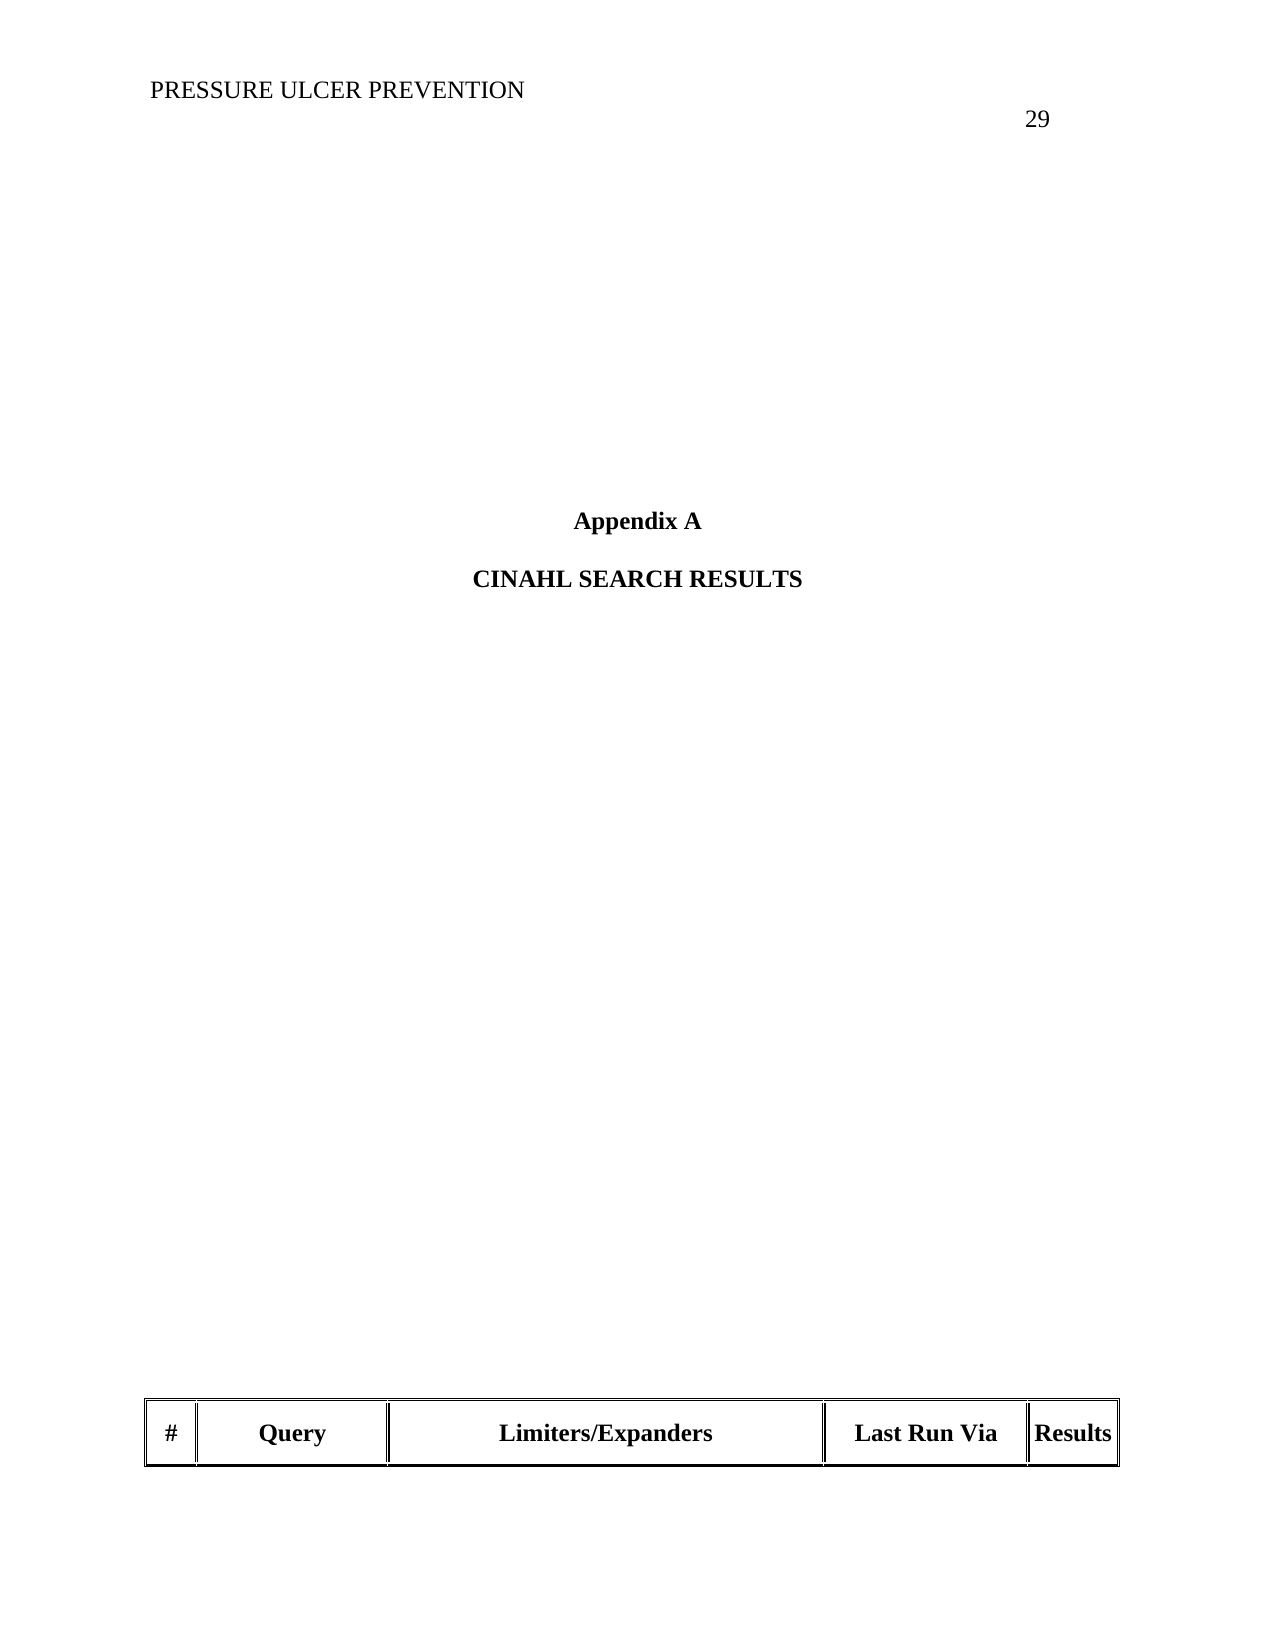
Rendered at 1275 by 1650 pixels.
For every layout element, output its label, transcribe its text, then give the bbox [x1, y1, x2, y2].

table_header Last Run Via [824, 1399, 1028, 1464]
table_header Results [1028, 1401, 1117, 1464]
table_header # [147, 1401, 197, 1464]
table_header Limiters/Expanders [388, 1399, 824, 1464]
text CINAHL SEARCH RESULTS [150, 564, 1125, 592]
text Appendix A [150, 506, 1125, 535]
table_header Query [197, 1399, 388, 1464]
